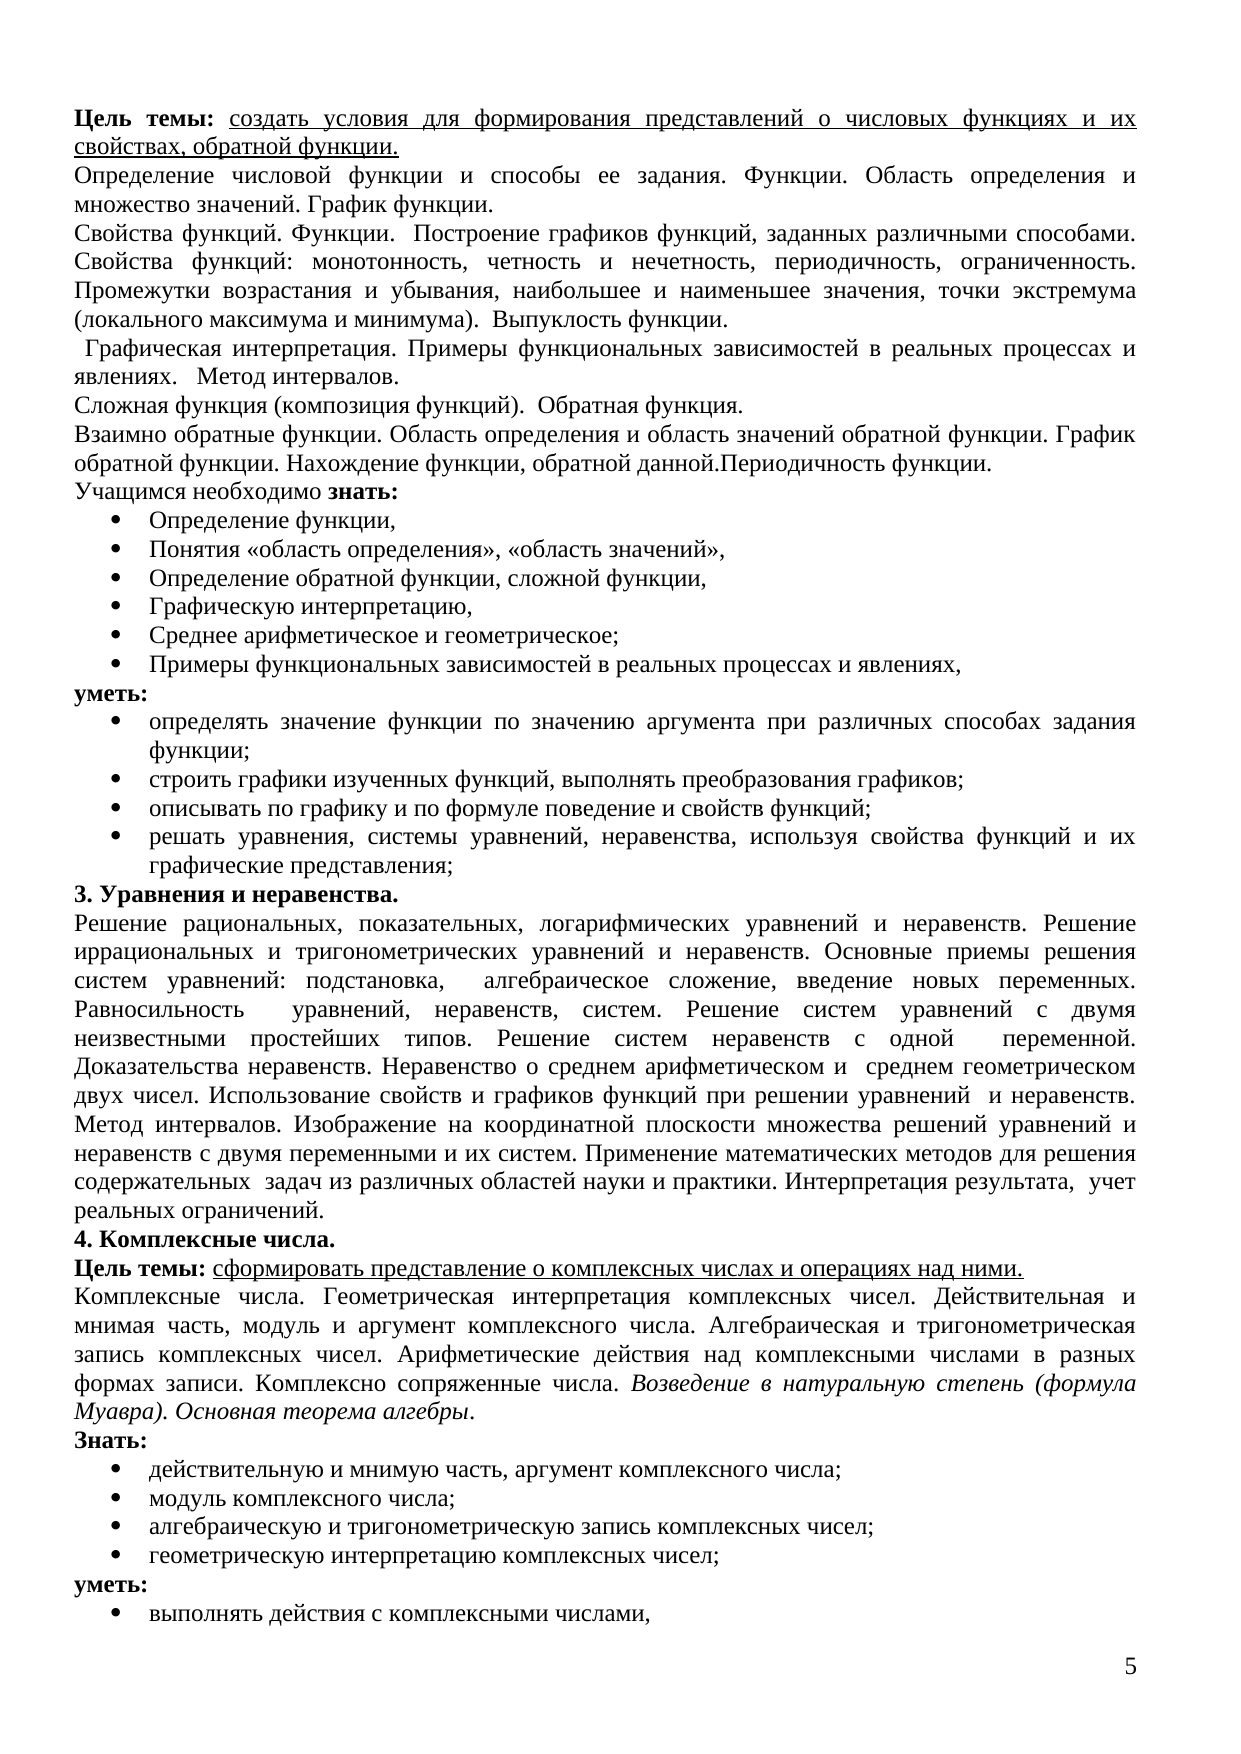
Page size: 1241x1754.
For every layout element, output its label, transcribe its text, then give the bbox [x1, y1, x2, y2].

text уметь: [74, 678, 1137, 706]
list описывать по графику и по формуле поведение и свойств функций; [111, 793, 1137, 821]
list решать уравнения, системы уравнений, неравенства, используя свойства функций и их графические представления; [111, 821, 1137, 879]
text 3. Уравнения и неравенства. [74, 879, 1137, 908]
list Графическую интерпретацию, [111, 591, 1137, 620]
text Комплексные числа. Геометрическая интерпретация комплексных чисел. Действительная и мнимая часть, модуль и аргумент комплексного числа. Алгебраическая и тригонометрическая запись комплексных чисел. Арифметические действия над комплексными числами в разных формах записи. Комплексно сопряженные числа. Возведение в натуральную степень (формула Муавра). Основная теорема алгебры. [74, 1281, 1137, 1425]
list действительную и мнимую часть, аргумент комплексного числа; [111, 1454, 1137, 1483]
list Примеры функциональных зависимостей в реальных процессах и явлениях, [111, 649, 1137, 678]
text Графическая интерпретация. Примеры функциональных зависимостей в реальных процессах и явлениях. Метод интервалов. [74, 333, 1137, 390]
list Определение обратной функции, сложной функции, [111, 563, 1137, 591]
list определять значение функции по значению аргумента при различных способах задания функции; [111, 706, 1137, 764]
text уметь: [74, 1569, 1137, 1598]
text Определение числовой функции и способы ее задания. Функции. Область определения и множество значений. График функции. [74, 160, 1137, 218]
text Учащимся необходимо знать: [74, 476, 1137, 505]
text Сложная функция (композиция функций). Обратная функция. [74, 390, 1137, 419]
text Взаимно обратные функции. Область определения и область значений обратной функции. График обратной функции. Нахождение функции, обратной данной.Периодичность функции. [74, 419, 1137, 476]
list Определение функции, [111, 505, 1137, 534]
list выполнять действия с комплексными числами, [111, 1598, 1137, 1626]
text Знать: [74, 1425, 1137, 1454]
list Среднее арифметическое и геометрическое; [111, 620, 1137, 649]
list геометрическую интерпретацию комплексных чисел; [111, 1540, 1137, 1569]
text Цель темы: сформировать представление о комплексных числах и операциях над ними. [74, 1253, 1137, 1281]
list модуль комплексного числа; [111, 1483, 1137, 1511]
text Решение рациональных, показательных, логарифмических уравнений и неравенств. Решение иррациональных и тригонометрических уравнений и неравенств. Основные приемы решения систем уравнений: подстановка, алгебраическое сложение, введение новых переменных. Равносильность уравнений, неравенств, систем. Решение систем уравнений с двумя неизвестными простейших типов. Решение систем неравенств с одной переменной. Доказательства неравенств. Неравенство о среднем арифметическом и среднем геометрическом двух чисел. Использование свойств и графиков функций при решении уравнений и неравенств. Метод интервалов. Изображение на координатной плоскости множества решений уравнений и неравенств с двумя переменными и их систем. Применение математических методов для решения содержательных задач из различных областей науки и практики. Интерпретация результата, учет реальных ограничений. [74, 908, 1137, 1224]
list строить графики изученных функций, выполнять преобразования графиков; [111, 764, 1137, 793]
list алгебраическую и тригонометрическую запись комплексных чисел; [111, 1511, 1137, 1540]
text 4. Комплексные числа. [74, 1224, 1137, 1253]
text Свойства функций. Функции. Построение графиков функций, заданных различными способами. Свойства функций: монотонность, четность и нечетность, периодичность, ограниченность. Промежутки возрастания и убывания, наибольшее и наименьшее значения, точки экстремума (локального максимума и минимума). Выпуклость функции. [74, 218, 1137, 333]
list Понятия «область определения», «область значений», [111, 534, 1137, 563]
text Цель темы: создать условия для формирования представлений о числовых функциях и их свойствах, обратной функции. [74, 103, 1137, 160]
